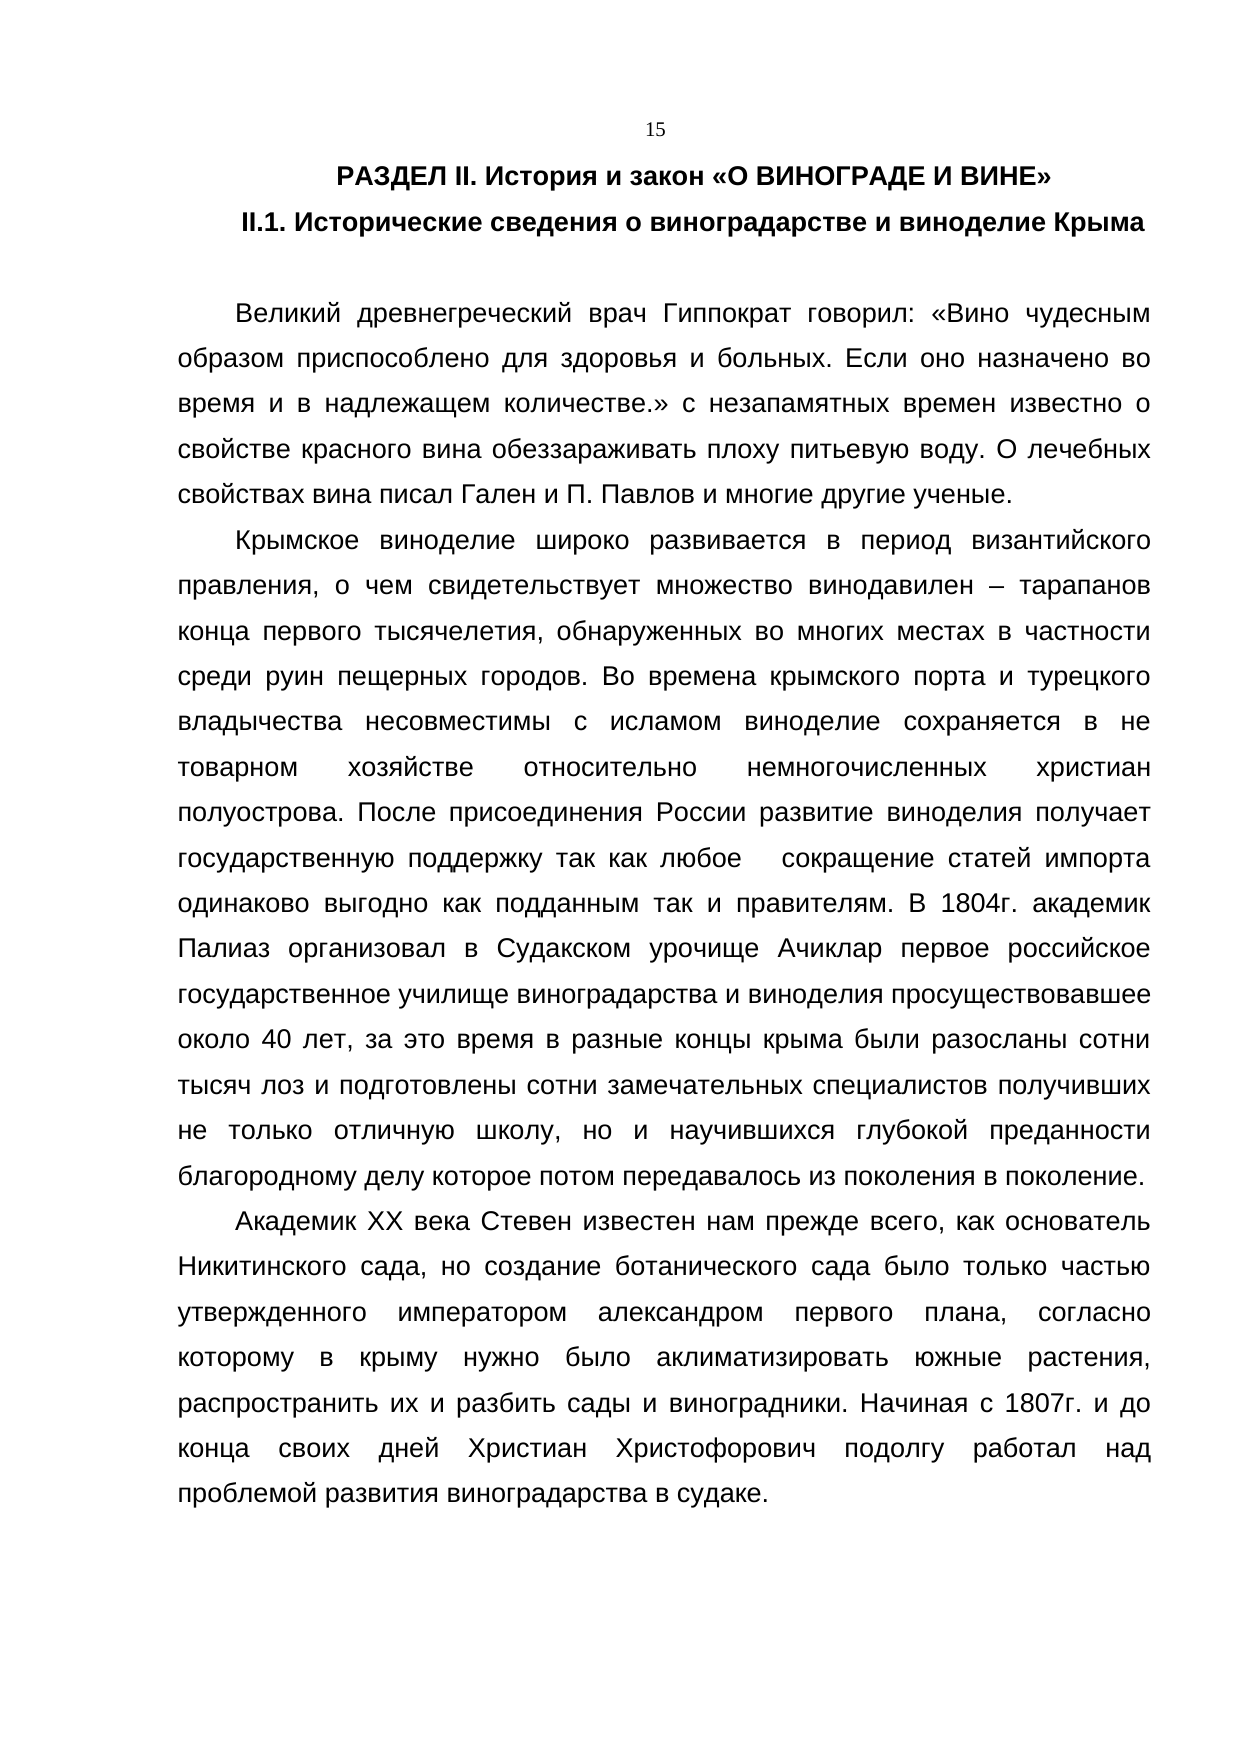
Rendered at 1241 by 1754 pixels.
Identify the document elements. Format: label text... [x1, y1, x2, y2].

text Крымское виноделие широко развивается в период византийского правления, о чем свидетельствует множество винодавилен – тарапанов конца первого тысячелетия, обнаруженных во многих местах в частности среди руин пещерных городов. Во времена крымского порта и турецкого владычества несовместимы с исламом виноделие сохраняется в не товарном хозяйстве относительно немногочисленных христиан полуострова. После присоединения России развитие виноделия получает государственную поддержку так как любое сокращение статей импорта одинаково выгодно как подданным так и правителям. В 1804г. академик Палиаз организовал в Судакском урочище Ачиклар первое российское государственное училище виноградарства и виноделия просуществовавшее около 40 лет, за это время в разные концы крыма были разосланы сотни тысяч лоз и подготовлены сотни замечательных специалистов получивших не только отличную школу, но и научившихся глубокой преданности благородному делу которое потом передавалось из поколения в поколение. [177, 524, 1152, 1191]
text Великий древнегреческий врач Гиппократ говорил: «Вино чудесным образом приспособлено для здоровья и больных. Если оно назначено во время и в надлежащем количестве.» с незапамятных времен известно о свойстве красного вина обеззараживать плоху питьевую воду. О лечебных свойствах вина писал Гален и П. Павлов и многие другие ученые. [177, 297, 1152, 509]
text II.1. Исторические сведения о виноградарстве и виноделие Крыма [177, 207, 1152, 237]
text РАЗДЕЛ ІI. История и закон «О ВИНОГРАДЕ И ВИНЕ» [177, 161, 1152, 192]
text Академик ХХ века Стевен известен нам прежде всего, как основатель Никитинского сада, но создание ботанического сада было только частью утвержденного императором александром первого плана, согласно которому в крыму нужно было аклиматизировать южные растения, распространить их и разбить сады и виноградники. Начиная с 1807г. и до конца своих дней Христиан Христофорович подолгу работал над проблемой развития виноградарства в судаке. [177, 1206, 1152, 1509]
